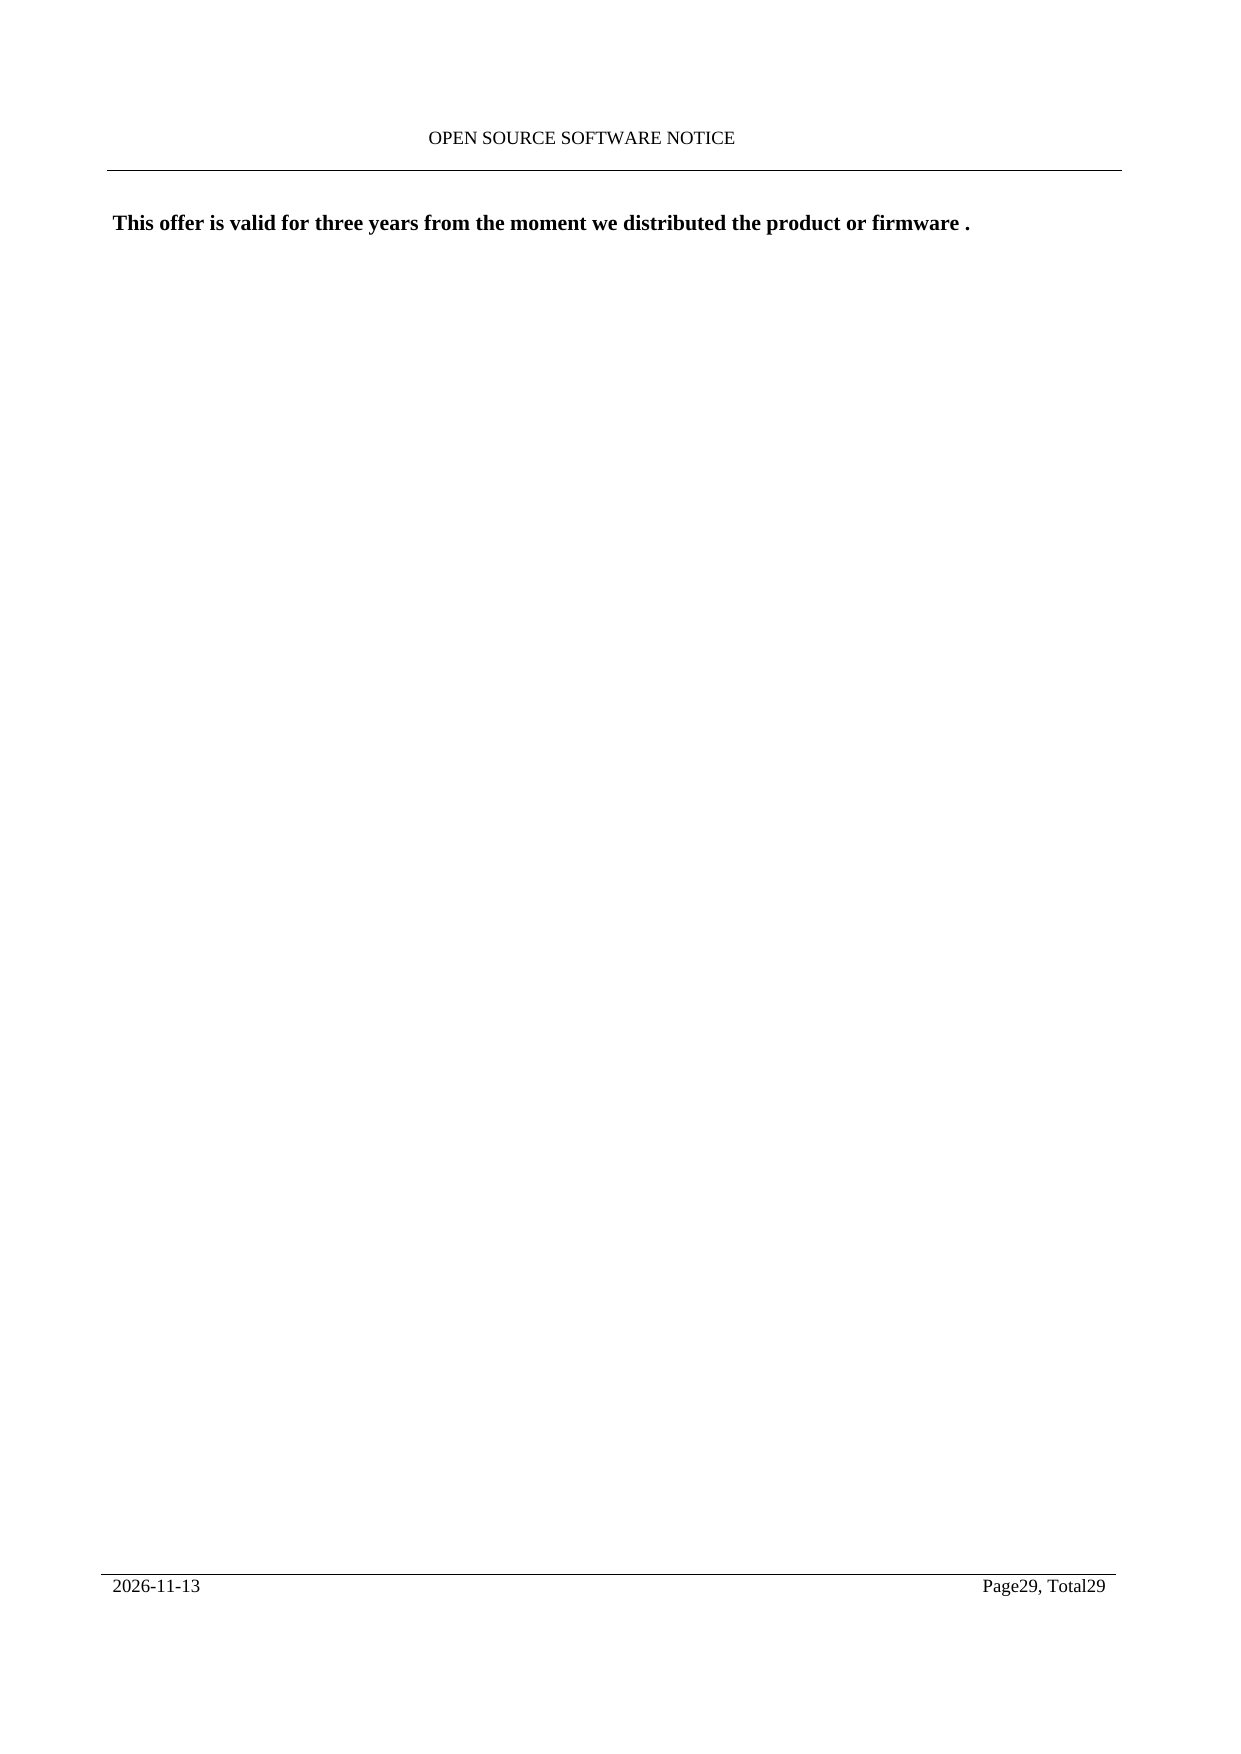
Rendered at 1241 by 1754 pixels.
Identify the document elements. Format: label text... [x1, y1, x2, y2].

text This offer is valid for three years from the moment we distributed the product or firmware . [112, 206, 1128, 239]
